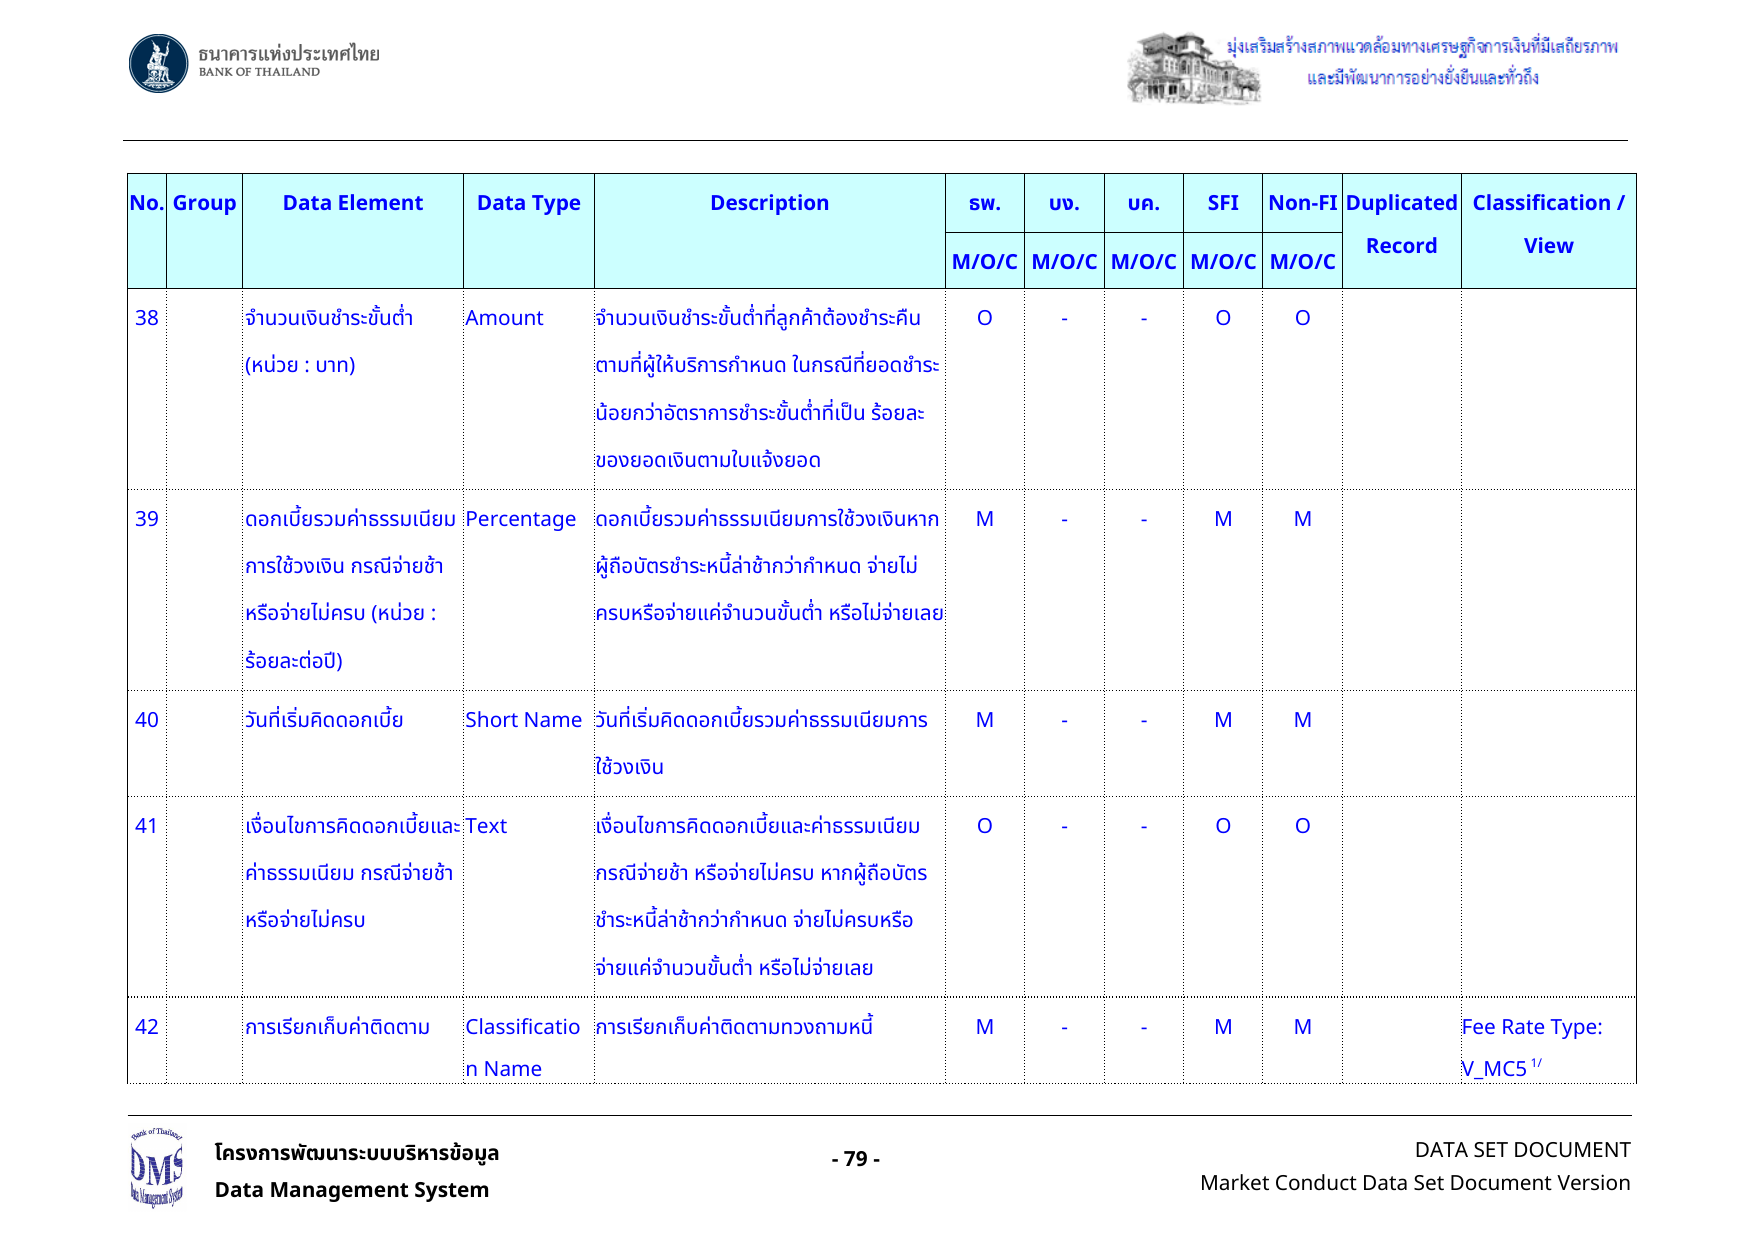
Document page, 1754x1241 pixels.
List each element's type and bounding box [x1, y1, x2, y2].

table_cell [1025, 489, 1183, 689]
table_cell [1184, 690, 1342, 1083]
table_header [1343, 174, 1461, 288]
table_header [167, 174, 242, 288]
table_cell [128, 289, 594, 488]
picture [1126, 28, 1622, 108]
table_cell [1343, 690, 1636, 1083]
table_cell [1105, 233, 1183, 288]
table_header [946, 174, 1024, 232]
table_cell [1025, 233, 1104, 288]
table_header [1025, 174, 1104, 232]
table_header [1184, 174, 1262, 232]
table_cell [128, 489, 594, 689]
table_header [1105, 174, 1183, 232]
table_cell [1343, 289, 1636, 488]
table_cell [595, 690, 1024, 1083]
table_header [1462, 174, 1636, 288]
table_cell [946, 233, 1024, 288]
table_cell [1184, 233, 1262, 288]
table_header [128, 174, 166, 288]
picture [118, 24, 391, 103]
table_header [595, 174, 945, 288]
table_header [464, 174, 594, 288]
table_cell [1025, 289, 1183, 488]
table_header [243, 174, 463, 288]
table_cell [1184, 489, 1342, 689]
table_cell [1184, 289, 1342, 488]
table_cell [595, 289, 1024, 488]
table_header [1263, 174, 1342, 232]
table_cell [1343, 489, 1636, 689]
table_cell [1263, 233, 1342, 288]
picture [127, 1123, 187, 1212]
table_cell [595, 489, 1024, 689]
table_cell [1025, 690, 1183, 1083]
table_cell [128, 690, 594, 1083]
